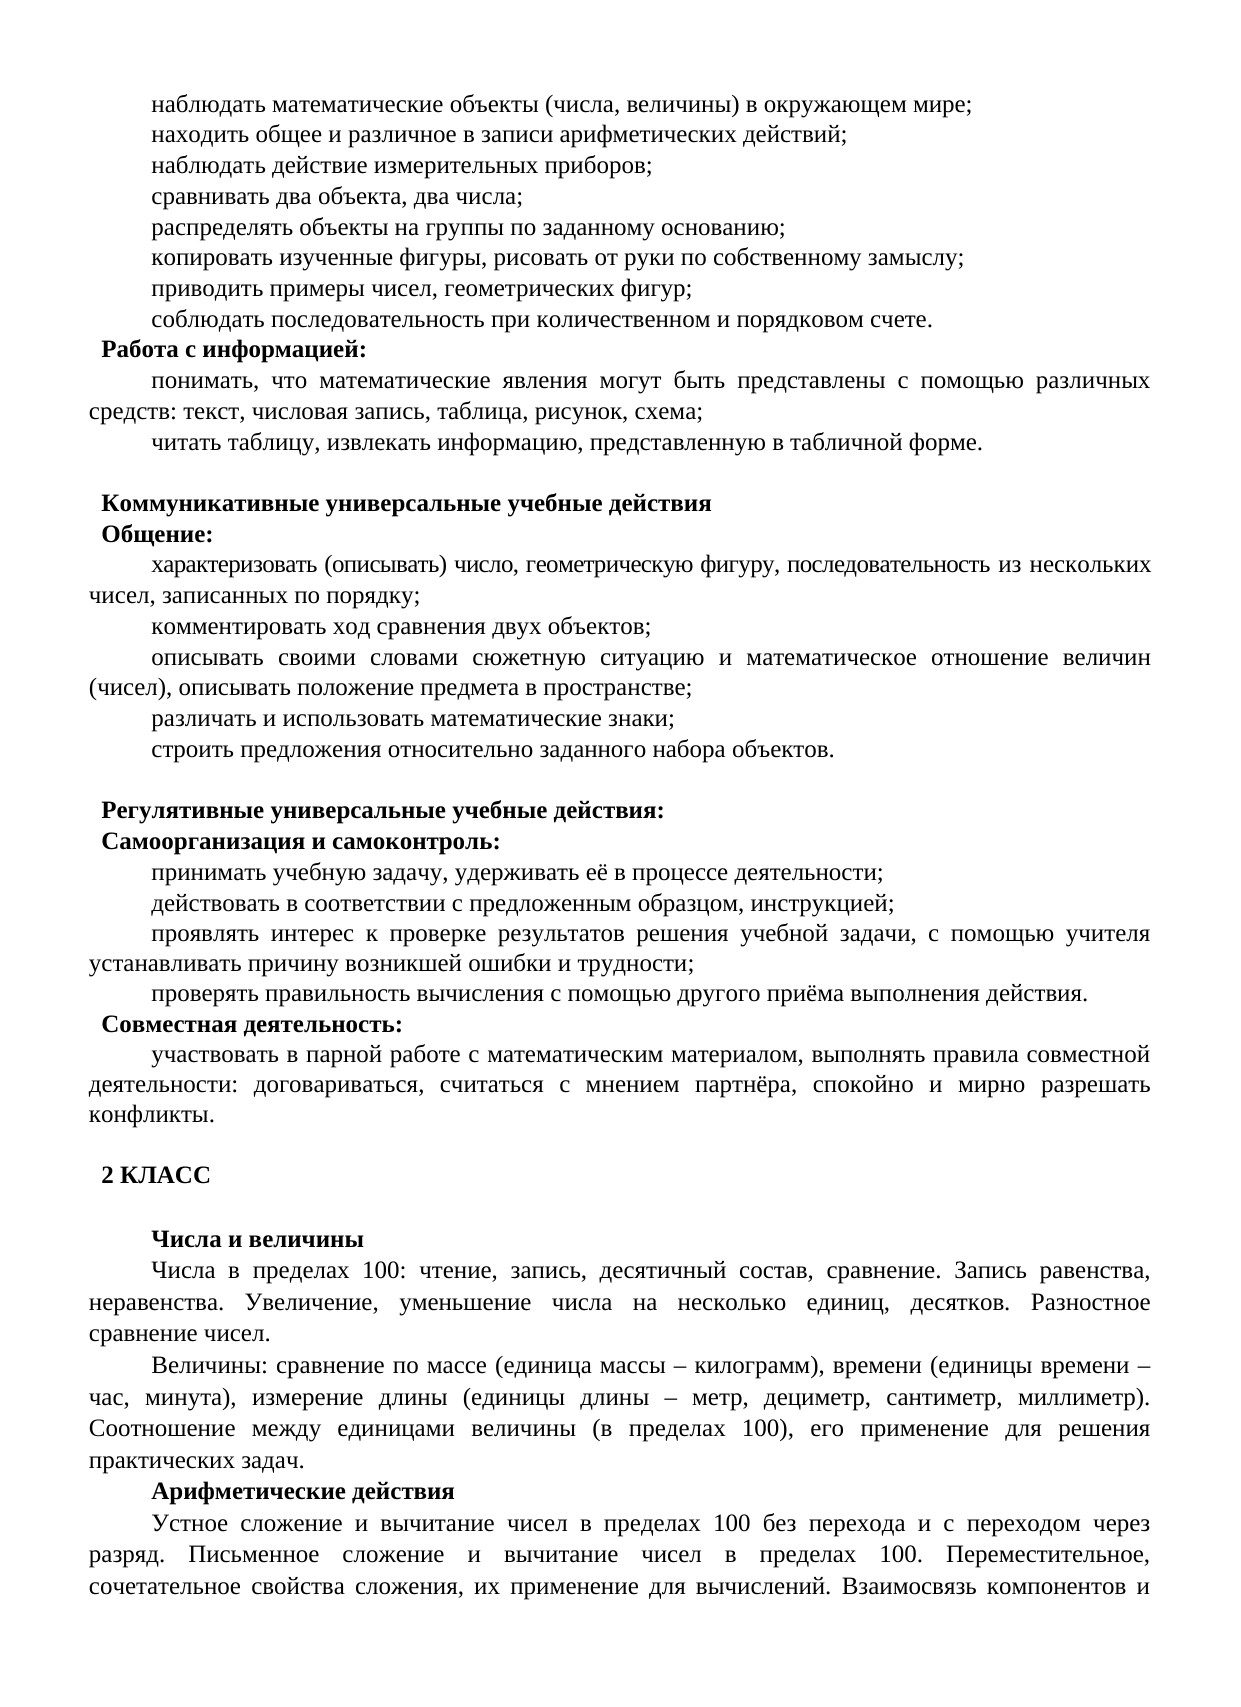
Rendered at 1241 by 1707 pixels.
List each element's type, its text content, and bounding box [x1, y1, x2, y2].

text проверять правильность вычисления с помощью другого приёма выполнения действия. [89, 978, 1152, 1007]
text Арифметические действия [89, 1476, 1152, 1505]
text сравнивать два объекта, два числа; [89, 181, 1152, 209]
text строить предложения относительно заданного набора объектов. [89, 734, 1152, 763]
text проявлять интерес к проверке результатов решения учебной задачи, с помощью учителя устанавливать причину возникшей ошибки и трудности; [89, 918, 1152, 977]
text читать таблицу, извлекать информацию, представленную в табличной форме. [89, 427, 1152, 455]
text Работа с информацией: [101, 334, 1152, 363]
text наблюдать математические объекты (числа, величины) в окружающем мире; [89, 89, 1152, 117]
text приводить примеры чисел, геометрических фигур; [89, 273, 1152, 302]
text понимать, что математические явления могут быть представлены с помощью различных средств: текст, числовая запись, таблица, рисунок, схема; [89, 365, 1152, 425]
text копировать изученные фигуры, рисовать от руки по собственному замыслу; [89, 242, 1152, 271]
text различать и использовать математические знаки; [89, 703, 1152, 732]
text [89, 1508, 1152, 1600]
text участвовать в парной работе с математическим материалом, выполнять правила совместной деятельности: договариваться, считаться с мнением партнёра, спокойно и мирно разрешать конфликты. [89, 1039, 1152, 1128]
text распределять объекты на группы по заданному основанию; [89, 212, 1152, 240]
text Самоорганизация и самоконтроль: [101, 826, 1152, 855]
text комментировать ход сравнения двух объектов; [89, 611, 1152, 640]
text Числа и величины [89, 1224, 1152, 1252]
text описывать своими словами сюжетную ситуацию и математическое отношение величин (чисел), описывать положение предмета в пространстве; [89, 642, 1152, 701]
text Совместная деятельность: [101, 1009, 1152, 1037]
text Величины: сравнение по массе (единица массы – килограмм), времени (единицы времени – час, минута), измерение длины (единицы длины – метр, дециметр, сантиметр, миллиметр). Соотношение между единицами величины (в пределах 100), его применение для решения практических задач. [89, 1350, 1152, 1473]
text наблюдать действие измерительных приборов; [89, 150, 1152, 179]
text соблюдать последовательность при количественном и порядковом счете. [89, 304, 1152, 332]
text Числа в пределах 100: чтение, запись, десятичный состав, сравнение. Запись равенства, неравенства. Увеличение, уменьшение числа на несколько единиц, десятков. Разностное сравнение чисел. [89, 1255, 1152, 1347]
text Общение: [101, 519, 1152, 548]
text характеризовать (описывать) число, геометрическую фигуру, последовательность из нескольких чисел, записанных по порядку; [89, 549, 1152, 609]
text 2 КЛАСС [101, 1161, 1152, 1189]
text Коммуникативные универсальные учебные действия [101, 488, 1152, 517]
text Регулятивные универсальные учебные действия: [101, 795, 1152, 824]
text действовать в соответствии с предложенным образцом, инструкцией; [89, 888, 1152, 916]
text принимать учебную задачу, удерживать её в процессе деятельности; [89, 857, 1152, 886]
text находить общее и различное в записи арифметических действий; [89, 119, 1152, 148]
